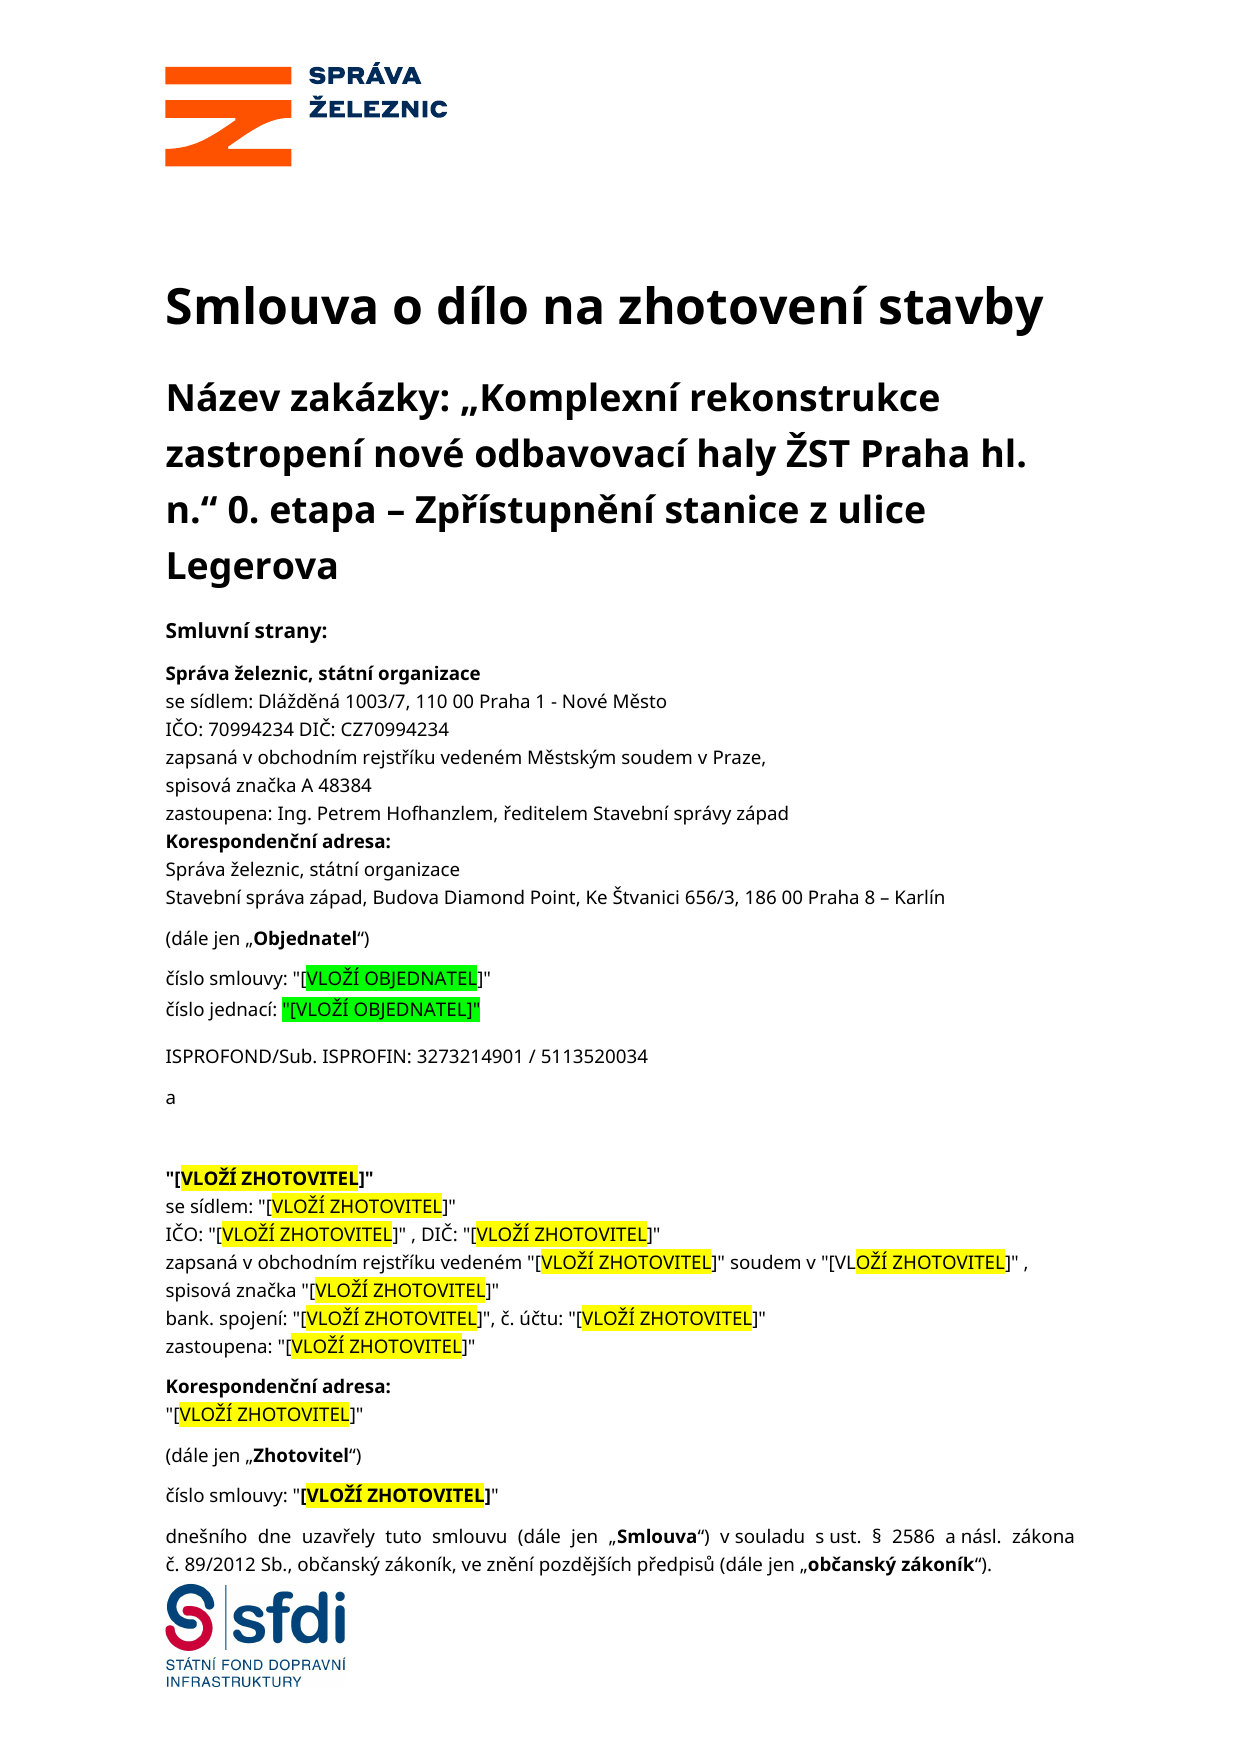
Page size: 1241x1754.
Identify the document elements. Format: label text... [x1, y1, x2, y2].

text IČO: 70994234 DIČ: CZ70994234 [165, 716, 1075, 742]
text spisová značka "[VLOŽÍ ZHOTOVITEL]" [485, 1277, 1075, 1303]
text se sídlem: Dlážděná 1003/7, 110 00 Praha 1 - Nové Město [165, 688, 1075, 714]
text se sídlem: "[VLOŽÍ ZHOTOVITEL]" [442, 1193, 1075, 1218]
text "[VLOŽÍ ZHOTOVITEL]" [349, 1402, 1075, 1427]
text (dále jen „Zhotovitel“) [165, 1442, 1075, 1468]
text zastoupena: Ing. Petrem Hofhanzlem, ředitelem Stavební správy západ [165, 800, 1075, 826]
text Korespondenční adresa: [165, 1374, 1075, 1399]
text IČO: "[VLOŽÍ ZHOTOVITEL]" , DIČ: "[VLOŽÍ ZHOTOVITEL]" [647, 1221, 1075, 1247]
text zastoupena: "[VLOŽÍ ZHOTOVITEL]" [462, 1333, 1075, 1359]
text se sídlem: "[VLOŽÍ ZHOTOVITEL]" [165, 1193, 272, 1218]
text (dále jen „Objednatel“) [165, 925, 1075, 950]
picture [165, 1582, 346, 1687]
text Název zakázky: „Komplexní rekonstrukce zastropení nové odbavovací haly ŽST Praha hl. n.“ 0. etapa – Zpřístupnění stanice z ulice Legerova [165, 371, 1075, 591]
text bank. spojení: "[VLOŽÍ ZHOTOVITEL]", č. účtu: "[VLOŽÍ ZHOTOVITEL]" [752, 1305, 1075, 1331]
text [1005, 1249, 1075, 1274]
text Správa železnic, státní organizace [165, 856, 1075, 882]
text zapsaná v obchodním rejstříku vedeném Městským soudem v Praze, [165, 744, 1075, 770]
text zastoupena: "[VLOŽÍ ZHOTOVITEL]" [165, 1333, 291, 1359]
text ISPROFOND/Sub. ISPROFIN: 3273214901 / 5113520034 [165, 1043, 1075, 1069]
text Správa železnic, státní organizace [165, 660, 1075, 686]
text a [165, 1084, 1075, 1109]
text číslo smlouvy: "[VLOŽÍ ZHOTOVITEL]" [484, 1483, 1075, 1508]
text zapsaná v obchodním rejstříku vedeném "[VLOŽÍ ZHOTOVITEL]" soudem v "[VLOŽÍ ZHOTOVITEL]" , [165, 1249, 541, 1274]
text číslo smlouvy: "[VLOŽÍ OBJEDNATEL]" [477, 965, 1075, 991]
text Smlouva o dílo na zhotovení stavby [165, 271, 1075, 339]
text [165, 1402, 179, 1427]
text Smluvní strany: [165, 616, 1075, 645]
text Stavební správa západ, Budova Diamond Point, Ke Štvanici 656/3, 186 00 Praha 8 – Karlín [165, 884, 1075, 910]
text dnešního dne uzavřely tuto smlouvu (dále jen „Smlouva“) v souladu s ust. § 2586 a násl. zákona č. 89/2012 Sb., občanský zákoník, ve znění pozdějších předpisů (dále jen „občanský zákoník“). [165, 1523, 1075, 1577]
text spisová značka "[VLOŽÍ ZHOTOVITEL]" [165, 1277, 315, 1303]
text číslo jednací: "[VLOŽÍ OBJEDNATEL]" [165, 993, 1075, 1023]
text spisová značka A 48384 [165, 772, 1075, 798]
text "[VLOŽÍ ZHOTOVITEL]" [358, 1165, 1075, 1191]
text číslo smlouvy: "[VLOŽÍ ZHOTOVITEL]" [165, 1483, 306, 1508]
text číslo smlouvy: "[VLOŽÍ OBJEDNATEL]" [165, 965, 306, 991]
text Korespondenční adresa: [165, 828, 1075, 854]
